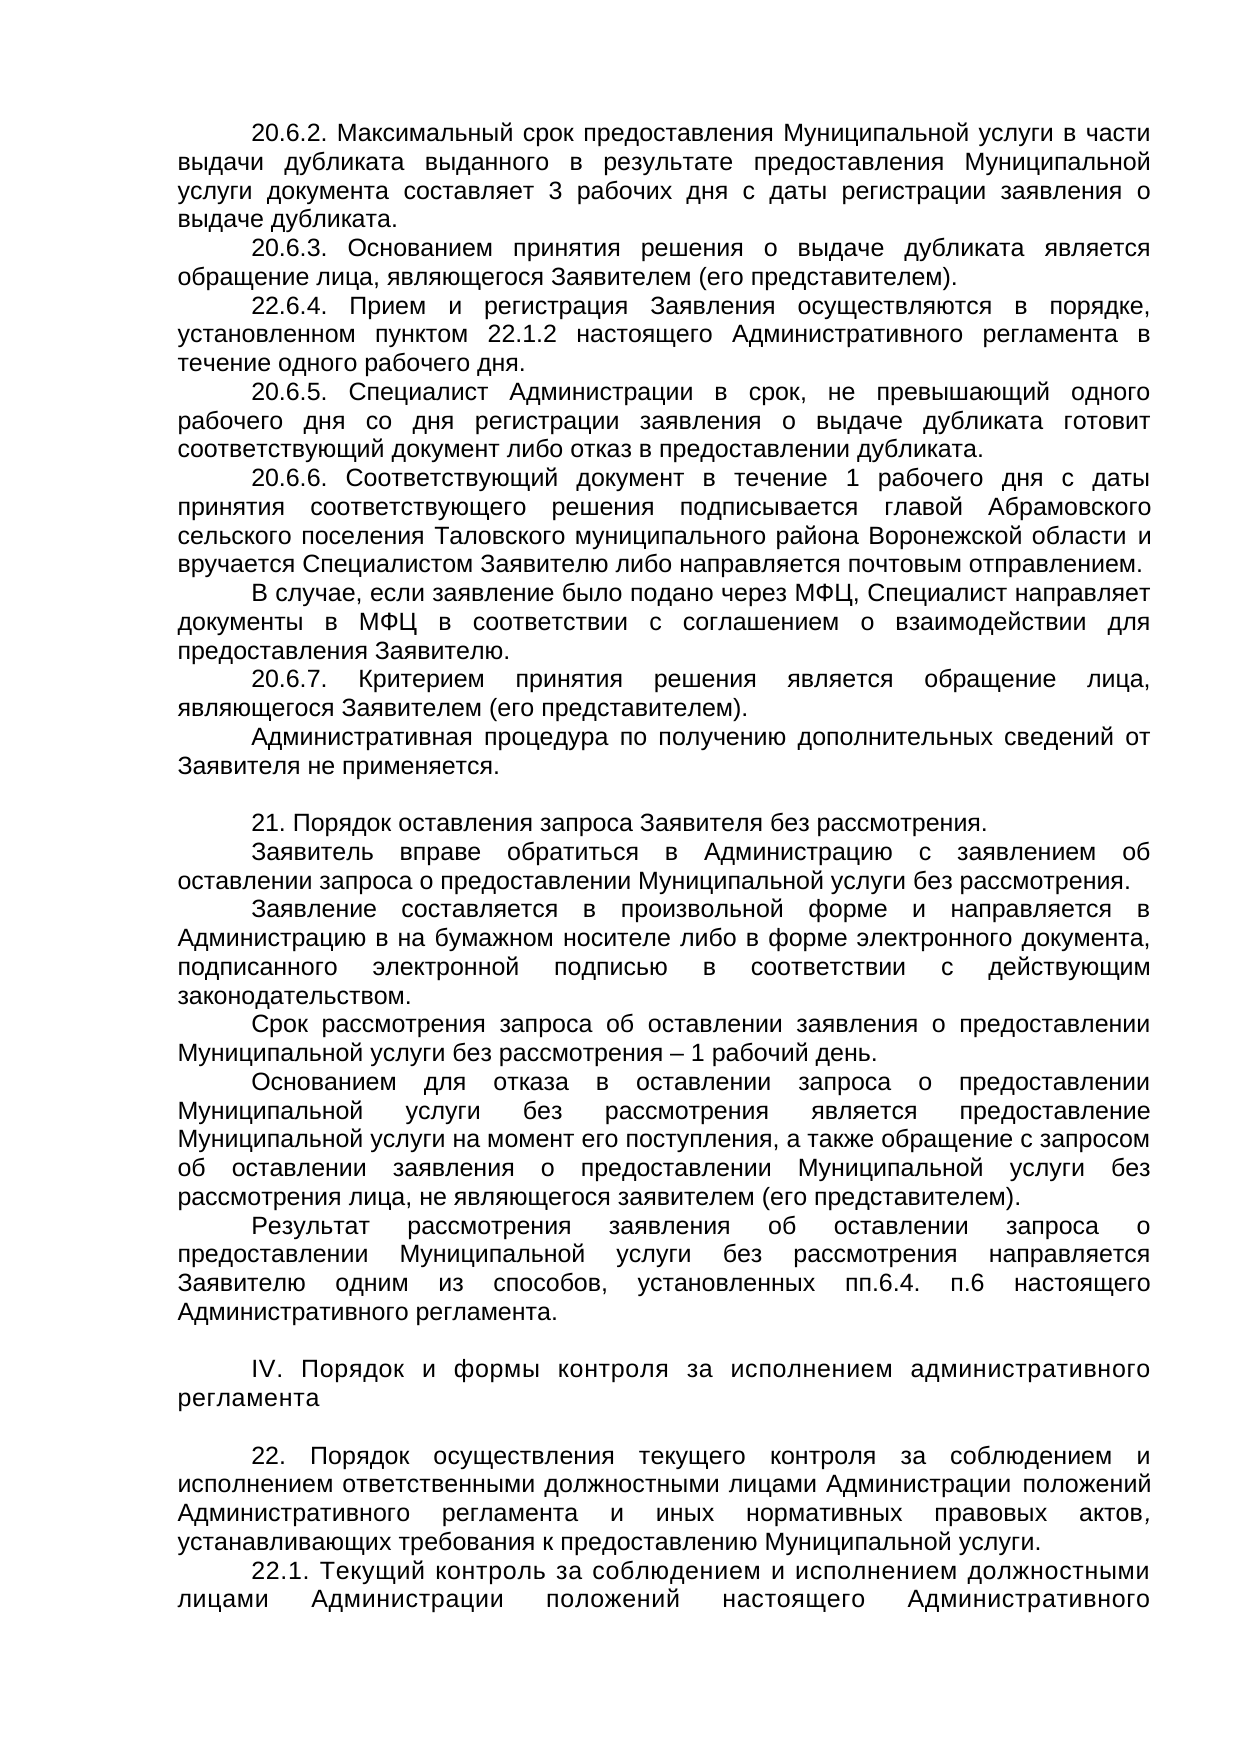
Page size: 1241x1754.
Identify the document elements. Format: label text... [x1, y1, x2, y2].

text 20.6.3. Основанием принятия решения о выдаче дубликата является обращение лица, являющегося Заявителем (его представителем). [177, 233, 1152, 291]
text 20.6.2. Максимальный срок предоставления Муниципальной услуги в части выдачи дубликата выданного в результате предоставления Муниципальной услуги документа составляет 3 рабочих дня с даты регистрации заявления о выдаче дубликата. [177, 118, 1152, 233]
text В случае, если заявление было подано через МФЦ, Специалист направляет документы в МФЦ в соответствии с соглашением о взаимодействии для предоставления Заявителю. [177, 578, 1152, 664]
text 21. Порядок оставления запроса Заявителя без рассмотрения. [177, 808, 1152, 837]
text 22. Порядок осуществления текущего контроля за соблюдением и исполнением ответственными должностными лицами Администрации положений Административного регламента и иных нормативных правовых актов, устанавливающих требования к предоставлению Муниципальной услуги. [177, 1441, 1152, 1556]
text 20.6.5. Специалист Администрации в срок, не превышающий одного рабочего дня со дня регистрации заявления о выдаче дубликата готовит соответствующий документ либо отказ в предоставлении дубликата. [177, 377, 1152, 463]
text Основанием для отказа в оставлении запроса о предоставлении Муниципальной услуги без рассмотрения является предоставление Муниципальной услуги на момент его поступления, а также обращение с запросом об оставлении заявления о предоставлении Муниципальной услуги без рассмотрения лица, не являющегося заявителем (его представителем). [177, 1067, 1152, 1211]
text 20.6.6. Соответствующий документ в течение 1 рабочего дня с даты принятия соответствующего решения подписывается главой Абрамовского сельского поселения Таловского муниципального района Воронежской области и вручается Специалистом Заявителю либо направляется почтовым отправлением. [177, 463, 1152, 578]
text Административная процедура по получению дополнительных сведений от Заявителя не применяется. [177, 722, 1152, 779]
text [177, 1556, 1152, 1613]
text IV. Порядок и формы контроля за исполнением административного регламента [177, 1354, 1152, 1412]
text 20.6.7. Критерием принятия решения является обращение лица, являющегося Заявителем (его представителем). [177, 664, 1152, 722]
text Результат рассмотрения заявления об оставлении запроса о предоставлении Муниципальной услуги без рассмотрения направляется Заявителю одним из способов, установленных пп.6.4. п.6 настоящего Административного регламента. [177, 1211, 1152, 1326]
text Срок рассмотрения запроса об оставлении заявления о предоставлении Муниципальной услуги без рассмотрения – 1 рабочий день. [177, 1009, 1152, 1067]
text Заявитель вправе обратиться в Администрацию с заявлением об оставлении запроса о предоставлении Муниципальной услуги без рассмотрения. [177, 837, 1152, 894]
text Заявление составляется в произвольной форме и направляется в Администрацию в на бумажном носителе либо в форме электронного документа, подписанного электронной подписью в соответствии с действующим законодательством. [177, 894, 1152, 1009]
text 22.6.4. Прием и регистрация Заявления осуществляются в порядке, установленном пунктом 22.1.2 настоящего Административного регламента в течение одного рабочего дня. [177, 291, 1152, 377]
